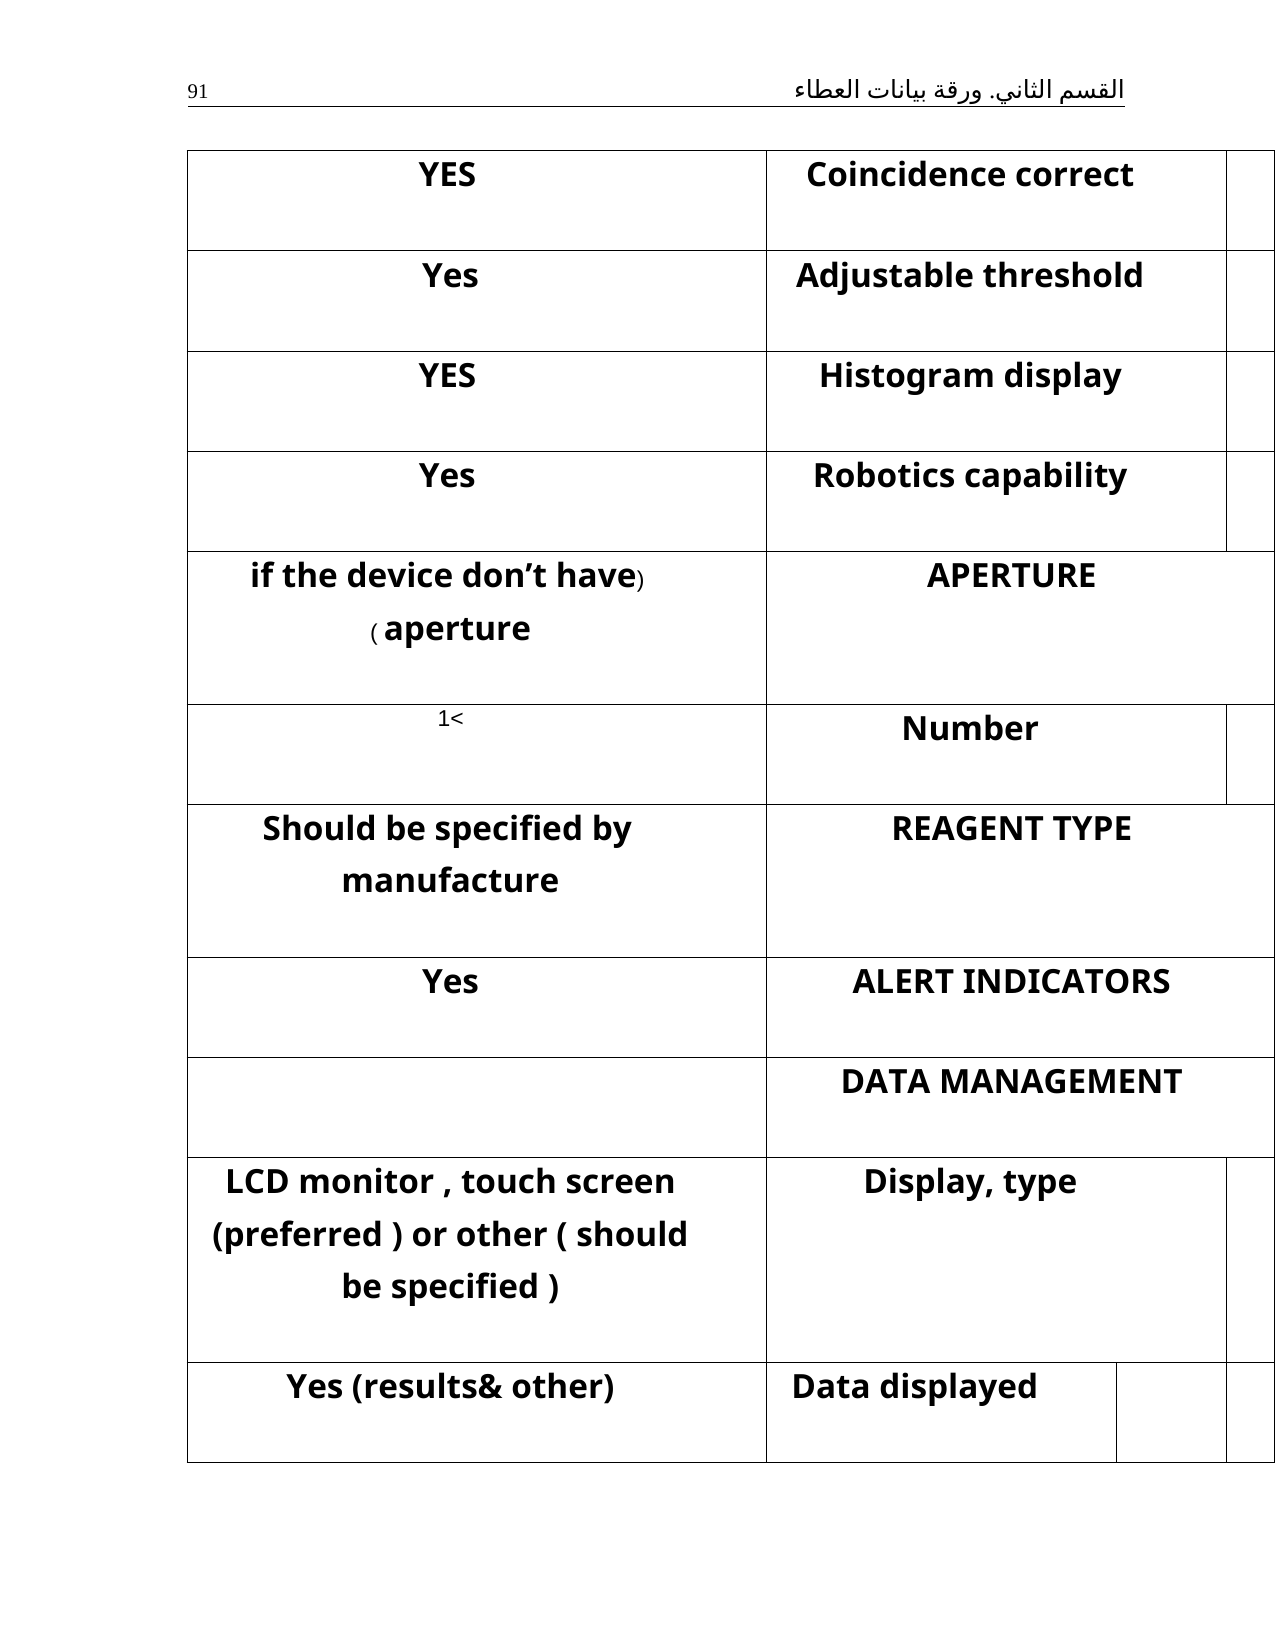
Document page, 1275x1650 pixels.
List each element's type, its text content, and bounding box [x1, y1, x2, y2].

table_cell >1 [188, 705, 766, 804]
table_cell ALERT INDICATORS [767, 958, 1274, 1057]
table_cell Data displayed [767, 1363, 1116, 1462]
table_cell [1227, 151, 1274, 250]
table_cell Yes [188, 452, 766, 551]
table_cell LCD monitor , touch screen (preferred ) or other ( should be specified ) [188, 1158, 766, 1362]
table_cell YES [188, 352, 766, 451]
table_cell [1227, 352, 1274, 451]
table_cell [1227, 705, 1274, 804]
table_cell Histogram display [767, 352, 1226, 451]
table_cell Robotics capability [767, 452, 1226, 551]
table_cell YES [188, 151, 766, 250]
table_cell [188, 1058, 766, 1157]
table_cell [1227, 452, 1274, 551]
table_cell Adjustable threshold [767, 251, 1226, 351]
table_cell [1117, 1363, 1226, 1462]
table_cell Yes [188, 958, 766, 1057]
table_cell DATA MANAGEMENT [767, 1058, 1274, 1157]
table_cell APERTURE [767, 552, 1274, 704]
table_cell [1227, 251, 1274, 351]
table_cell Yes [188, 251, 766, 351]
table_cell Number [767, 705, 1226, 804]
table_cell Coincidence correct [767, 151, 1226, 250]
table_cell (if the device don’t have aperture ) [188, 552, 766, 704]
table_cell Should be specified by manufacture [188, 805, 766, 957]
table_cell Display, type [767, 1158, 1226, 1362]
table_cell [1227, 1158, 1274, 1362]
table_cell REAGENT TYPE [767, 805, 1274, 957]
table_cell Yes (results& other) [188, 1363, 766, 1462]
table_cell [1227, 1363, 1274, 1462]
